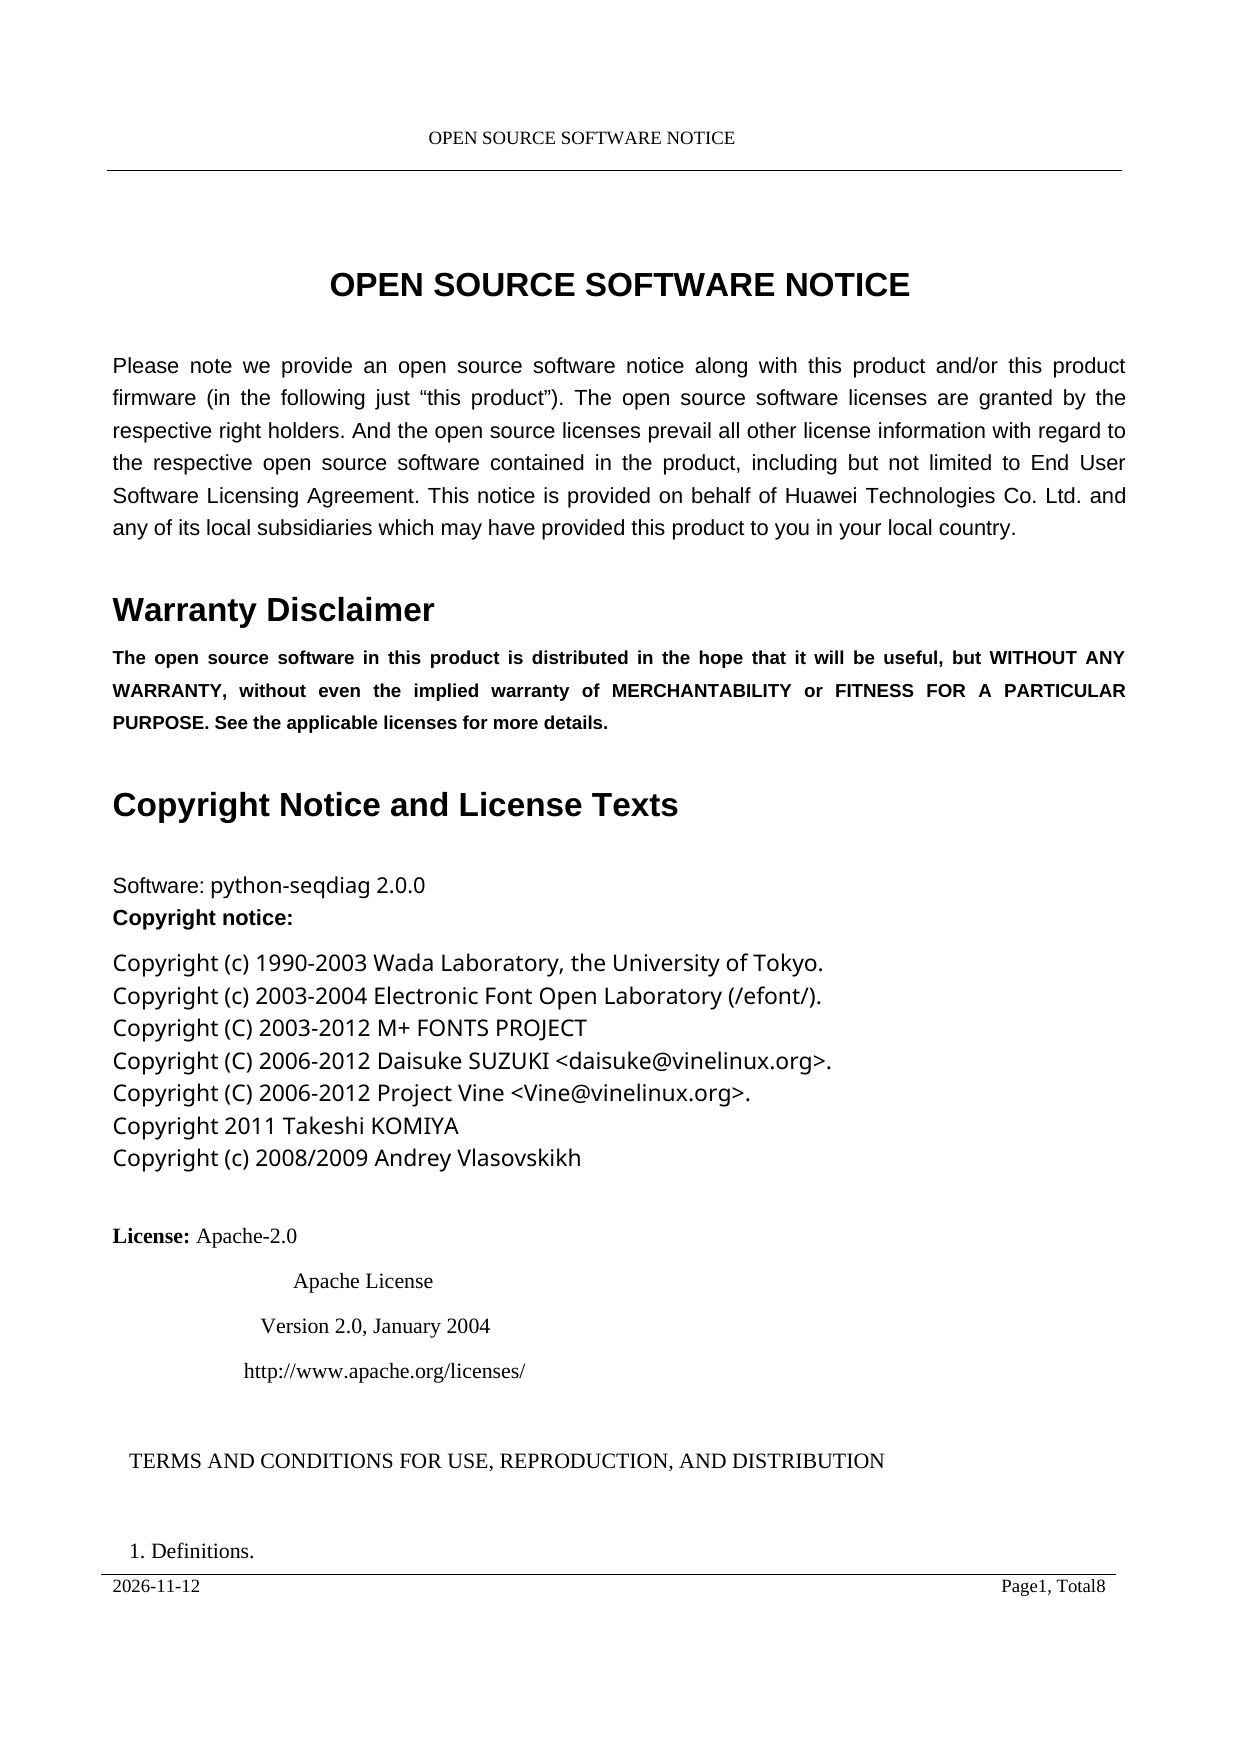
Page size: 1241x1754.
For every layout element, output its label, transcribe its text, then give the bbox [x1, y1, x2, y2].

text Copyright (c) 1990-2003 Wada Laboratory, the University of Tokyo. [112, 947, 1128, 979]
text http://www.apache.org/licenses/ [112, 1354, 1128, 1387]
text OPEN SOURCE SOFTWARE NOTICE [112, 251, 1128, 316]
text Copyright Notice and License Texts [112, 771, 1128, 836]
text Copyright (c) 2003-2004 Electronic Font Open Laboratory (/efont/). [112, 979, 1128, 1012]
text License: Apache-2.0 [112, 1219, 1128, 1252]
text Copyright (C) 2006-2012 Project Vine <Vine@vinelinux.org>. [112, 1077, 1128, 1109]
text Apache License [112, 1264, 1128, 1297]
text The open source software in this product is distributed in the hope that it will be useful, but WITHOUT ANY WARRANTY, without even the implied warranty of MERCHANTABILITY or FITNESS FOR A PARTICULAR PURPOSE. See the applicable licenses for more details. [112, 641, 1128, 739]
text Copyright (C) 2003-2012 M+ FONTS PROJECT [112, 1012, 1128, 1044]
text Warranty Disclaimer [112, 576, 1128, 641]
text Copyright 2011 Takeshi KOMIYA [112, 1109, 1128, 1142]
text Copyright notice: [112, 901, 1128, 934]
text Please note we provide an open source software notice along with this product and/or this product firmware (in the following just “this product”). The open source software licenses are granted by the respective right holders. And the open source licenses prevail all other license information with regard to the respective open source software contained in the product, including but not limited to End User Software Licensing Agreement. This notice is provided on behalf of Huawei Technologies Co. Ltd. and any of its local subsidiaries which may have provided this product to you in your local country. [112, 349, 1128, 544]
text Copyright (c) 2008/2009 Andrey Vlasovskikh [112, 1142, 1128, 1174]
text Copyright (C) 2006-2012 Daisuke SUZUKI <daisuke@vinelinux.org>. [112, 1044, 1128, 1077]
text TERMS AND CONDITIONS FOR USE, REPRODUCTION, AND DISTRIBUTION [112, 1445, 1128, 1477]
text Version 2.0, January 2004 [112, 1309, 1128, 1342]
text 1. Definitions. [112, 1535, 1128, 1567]
text Software: python-seqdiag 2.0.0 [112, 869, 1128, 901]
